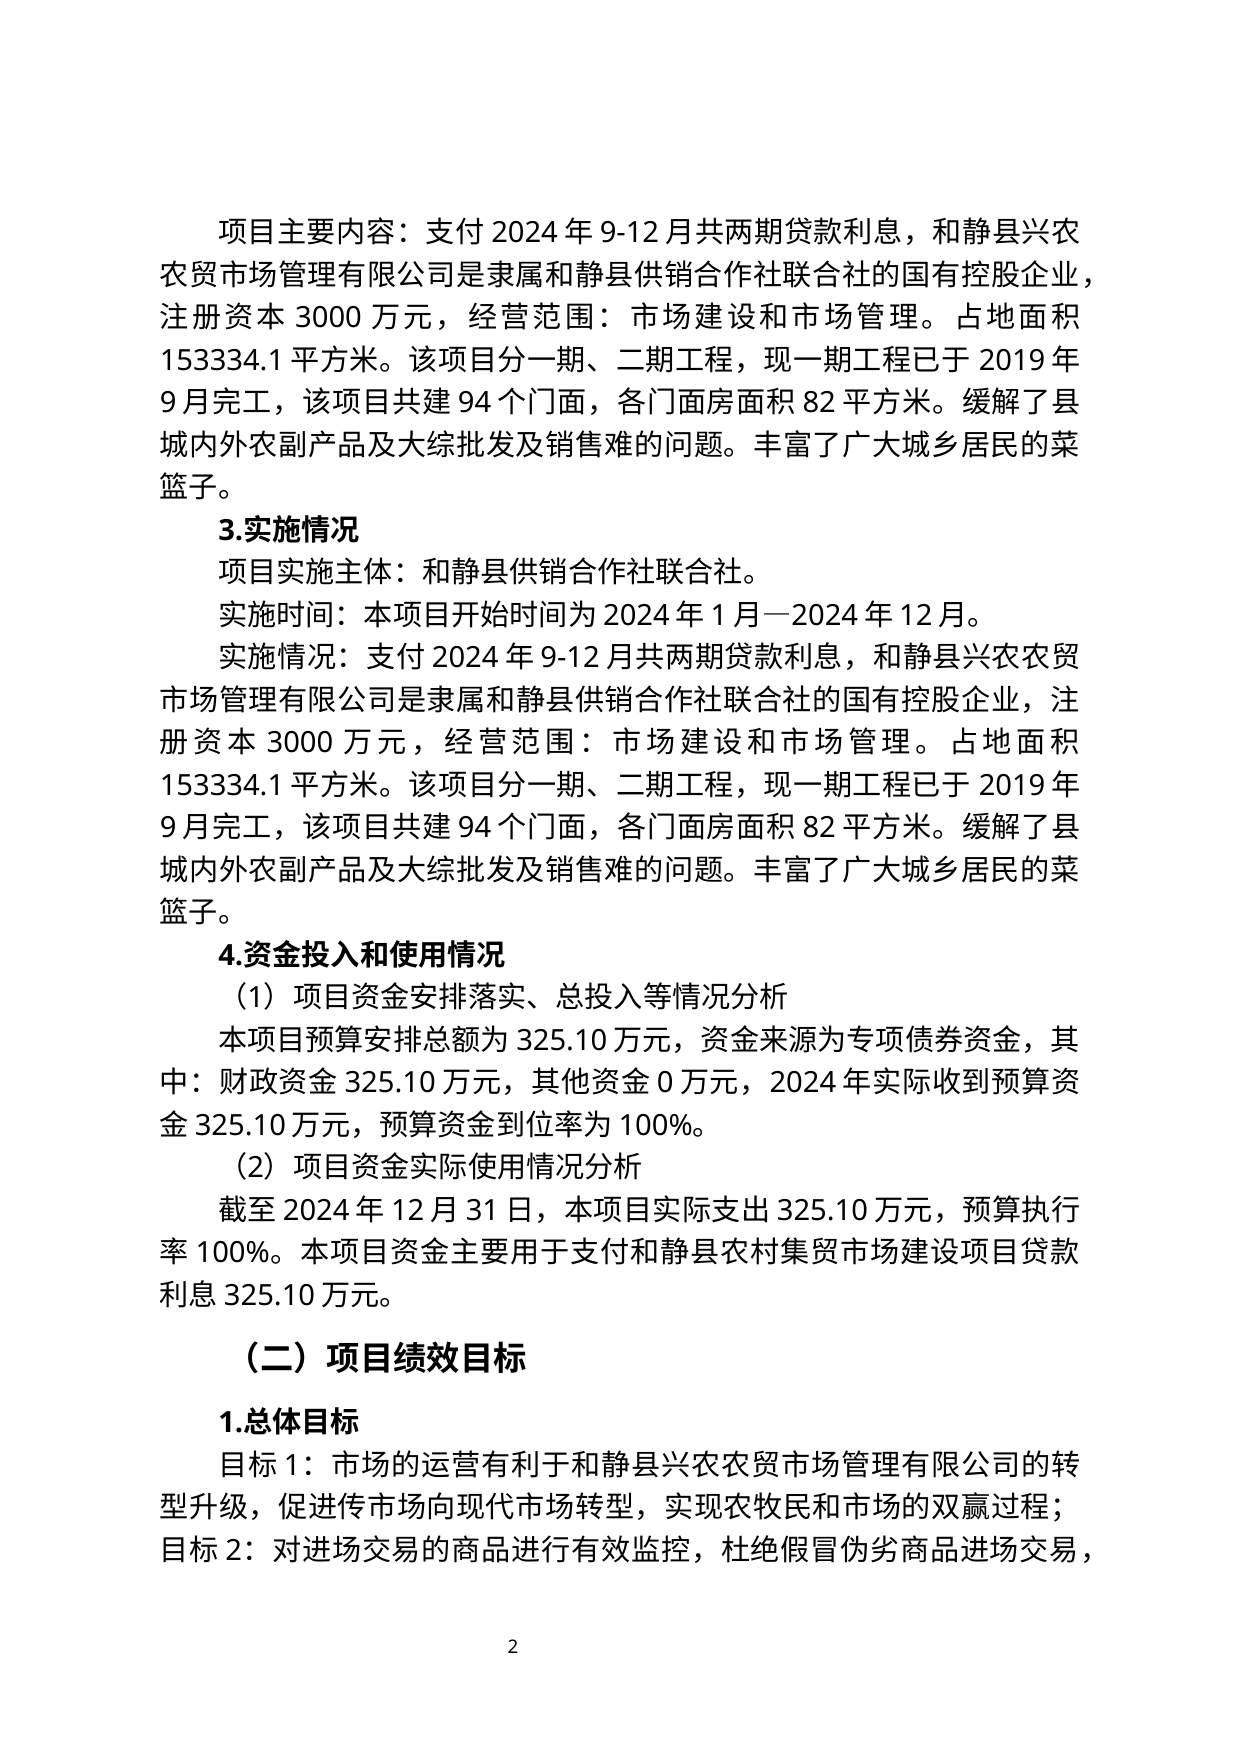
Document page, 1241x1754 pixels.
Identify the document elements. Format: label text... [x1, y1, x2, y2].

text 本项目预算安排总额为325.10万元，资金来源为专项债券资金，其中：财政资金325.10万元，其他资金0万元，2024年实际收到预算资金325.10万元，预算资金到位率为100%。 [159, 1016, 1081, 1144]
text （1）项目资金安排落实、总投入等情况分析 [159, 974, 1081, 1016]
text 项目主要内容：支付2024年9-12月共两期贷款利息，和静县兴农农贸市场管理有限公司是隶属和静县供销合作社联合社的国有控股企业，注册资本3000万元，经营范围：市场建设和市场管理。占地面积153334.1平方米。该项目分一期、二期工程，现一期工程已于2019年9月完工，该项目共建94个门面，各门面房面积82平方米。缓解了县城内外农副产品及大综批发及销售难的问题。丰富了广大城乡居民的菜篮子。 [159, 209, 1081, 506]
subtitle 3.实施情况 [159, 506, 1081, 549]
subtitle 项目绩效目标 [159, 1314, 1081, 1399]
text 实施时间：本项目开始时间为2024年1月—2024年12月。 [159, 591, 1081, 634]
text 实施情况：支付2024年9-12月共两期贷款利息，和静县兴农农贸市场管理有限公司是隶属和静县供销合作社联合社的国有控股企业，注册资本3000万元，经营范围：市场建设和市场管理。占地面积153334.1平方米。该项目分一期、二期工程，现一期工程已于2019年9月完工，该项目共建94个门面，各门面房面积82平方米。缓解了县城内外农副产品及大综批发及销售难的问题。丰富了广大城乡居民的菜篮子。 [159, 634, 1081, 931]
subtitle 4.资金投入和使用情况 [159, 931, 1081, 974]
text 项目实施主体：和静县供销合作社联合社。 [159, 549, 1081, 591]
subtitle 1.总体目标 [159, 1399, 1081, 1441]
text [159, 1441, 1081, 1569]
text （2）项目资金实际使用情况分析 [159, 1144, 1081, 1186]
text 截至2024年12月31日，本项目实际支出325.10万元，预算执行率100%。本项目资金主要用于支付和静县农村集贸市场建设项目贷款利息325.10万元。 [159, 1186, 1081, 1314]
